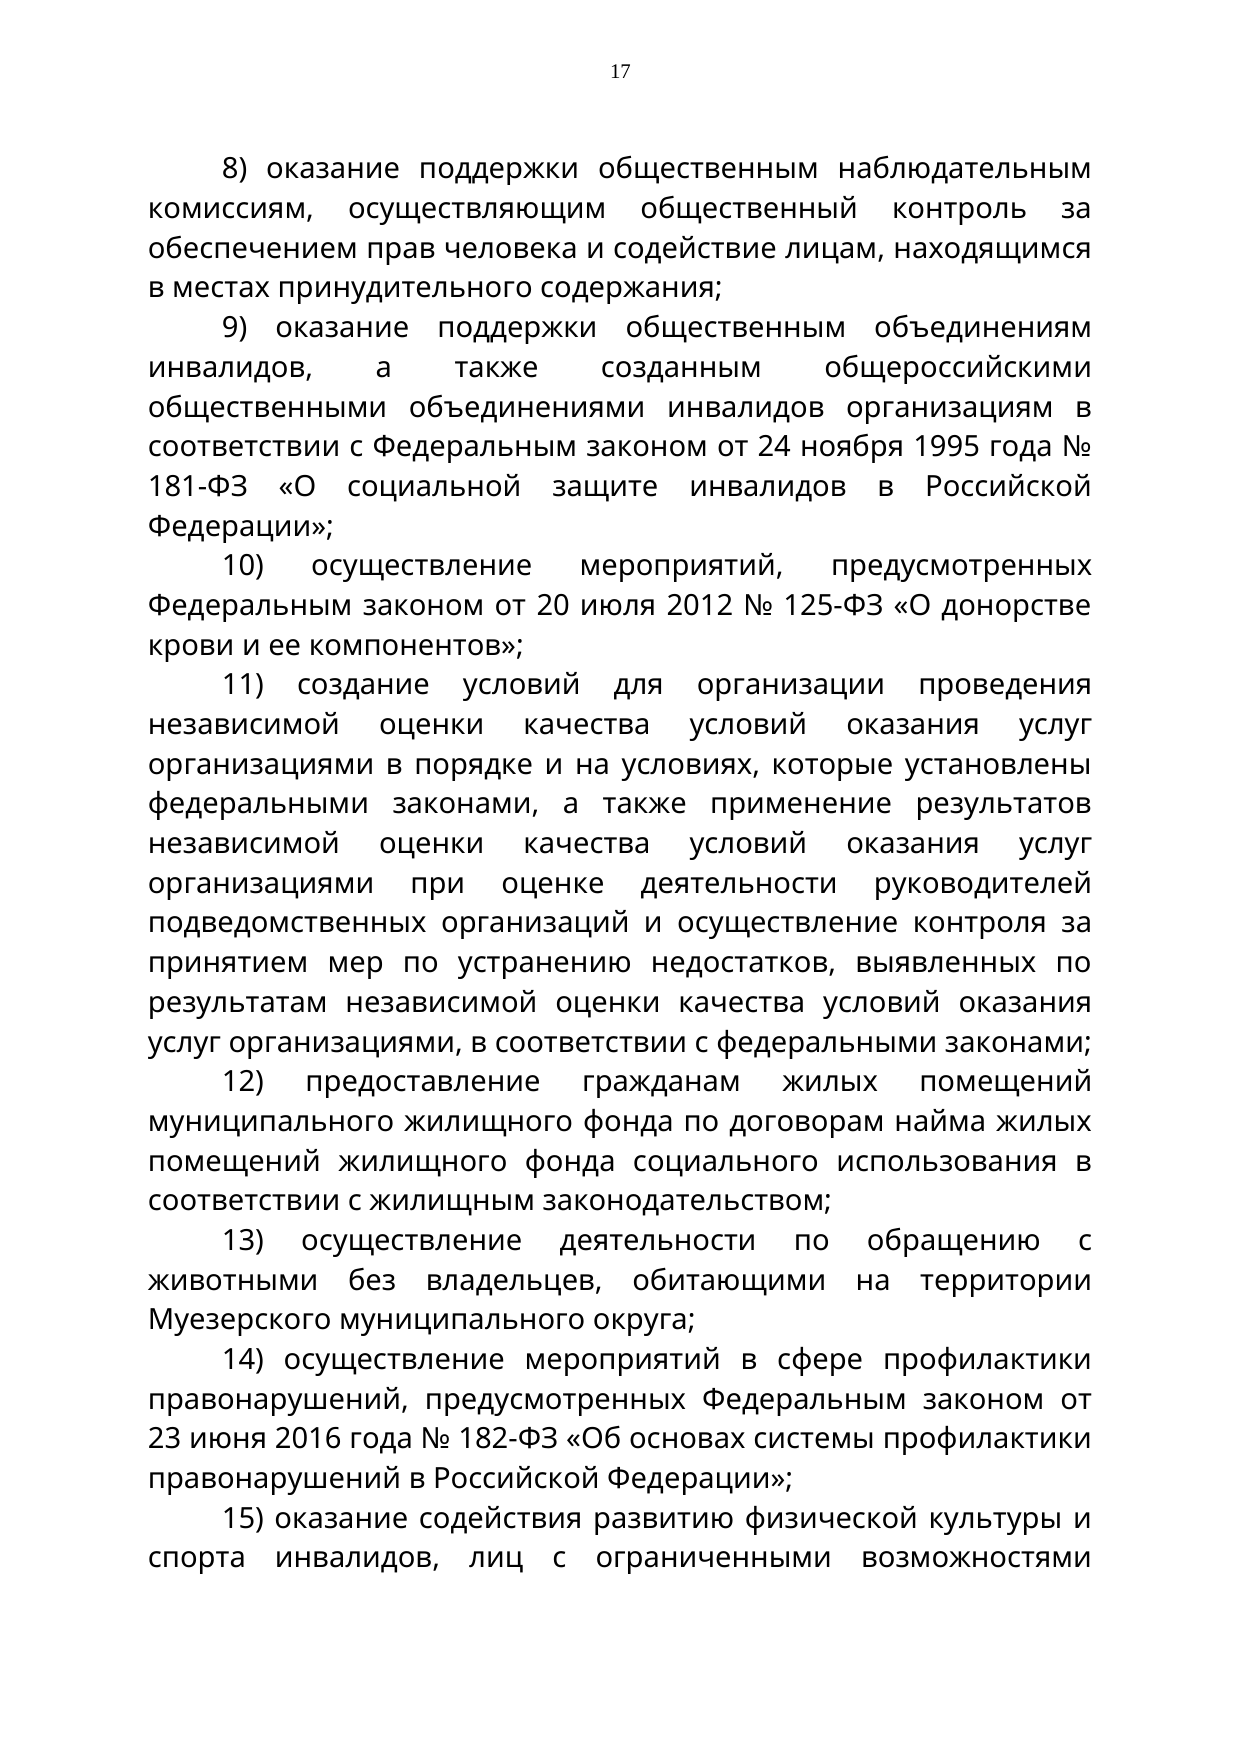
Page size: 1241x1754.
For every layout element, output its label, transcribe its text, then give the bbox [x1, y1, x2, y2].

text 13) осуществление деятельности по обращению с животными без владельцев, обитающими на территории Муезерского муниципального округа; [148, 1219, 1092, 1338]
text 12) предоставление гражданам жилых помещений муниципального жилищного фонда по договорам найма жилых помещений жилищного фонда социального использования в соответствии с жилищным законодательством; [148, 1061, 1092, 1219]
text 9) оказание поддержки общественным объединениям инвалидов, а также созданным общероссийскими общественными объединениями инвалидов организациям в соответствии с Федеральным законом от 24 ноября 1995 года № 181-ФЗ «О социальной защите инвалидов в Российской Федерации»; [148, 306, 1092, 544]
text 11) создание условий для организации проведения независимой оценки качества условий оказания услуг организациями в порядке и на условиях, которые установлены федеральными законами, а также применение результатов независимой оценки качества условий оказания услуг организациями при оценке деятельности руководителей подведомственных организаций и осуществление контроля за принятием мер по устранению недостатков, выявленных по результатам независимой оценки качества условий оказания услуг организациями, в соответствии с федеральными законами; [148, 664, 1092, 1061]
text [148, 1497, 1092, 1576]
text 14) осуществление мероприятий в сфере профилактики правонарушений, предусмотренных Федеральным законом от 23 июня 2016 года № 182-ФЗ «Об основах системы профилактики правонарушений в Российской Федерации»; [148, 1338, 1092, 1497]
text 8) оказание поддержки общественным наблюдательным комиссиям, осуществляющим общественный контроль за обеспечением прав человека и содействие лицам, находящимся в местах принудительного содержания; [148, 148, 1092, 306]
text 10) осуществление мероприятий, предусмотренных Федеральным законом от 20 июля 2012 № 125-ФЗ «О донорстве крови и ее компонентов»; [148, 544, 1092, 664]
